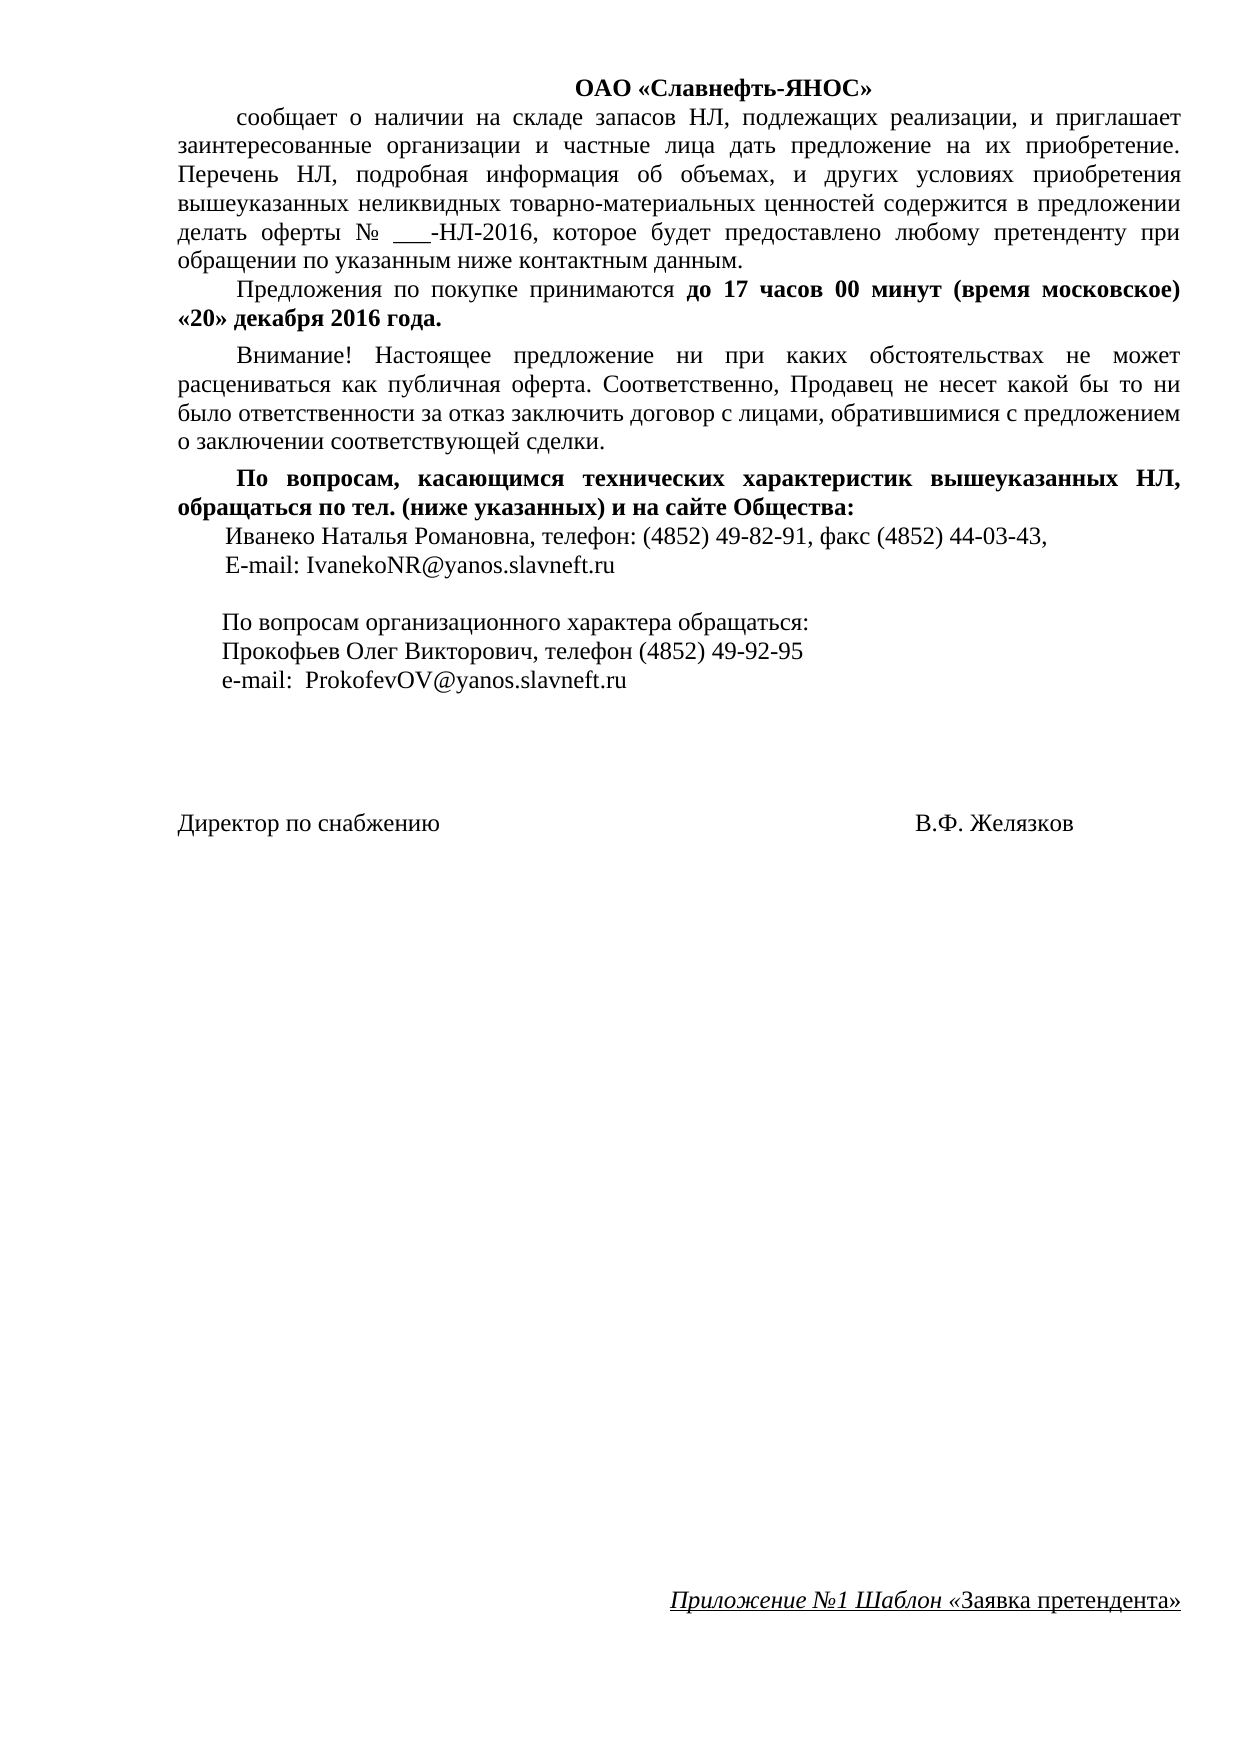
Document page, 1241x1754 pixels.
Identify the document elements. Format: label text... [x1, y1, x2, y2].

text По вопросам, касающимся технических характеристик вышеуказанных НЛ, обращаться по тел. (ниже указанных) и на сайте Общества: [177, 463, 1181, 521]
text По вопросам организационного характера обращаться: [177, 607, 1181, 636]
text Предложения по покупке принимаются до 17 часов 00 минут (время московское) «20» декабря 2016 года. [177, 274, 1181, 332]
text Директор по снабжению В.Ф. Желязков [177, 808, 1181, 837]
text ОАО «Славнефть-ЯНОС» [177, 73, 1181, 102]
text Иванеко Наталья Романовна, телефон: (4852) 49-82-91, факс (4852) 44-03-43, [166, 521, 1181, 550]
text Приложение №1 Шаблон «Заявка претендента» [177, 1585, 1181, 1613]
text Прокофьев Олег Викторович, телефон (4852) 49-92-95 [177, 636, 1181, 665]
text сообщает о наличии на складе запасов НЛ, подлежащих реализации, и приглашает заинтересованные организации и частные лица дать предложение на их приобретение. Перечень НЛ, подробная информация об объемах, и других условиях приобретения вышеуказанных неликвидных товарно-материальных ценностей содержится в предложении делать оферты № ___-НЛ-2016, которое будет предоставлено любому претенденту при обращении по указанным ниже контактным данным. [177, 102, 1181, 274]
text e-mail: ProkofevOV@yanos.slavneft.ru [177, 665, 1181, 693]
text Внимание! Настоящее предложение ни при каких обстоятельствах не может расцениваться как публичная оферта. Соответственно, Продавец не несет какой бы то ни было ответственности за отказ заключить договор с лицами, обратившимися с предложением о заключении соответствующей сделки. [177, 340, 1181, 455]
text E-mail: IvanekoNR@yanos.slavneft.ru [166, 550, 1181, 578]
